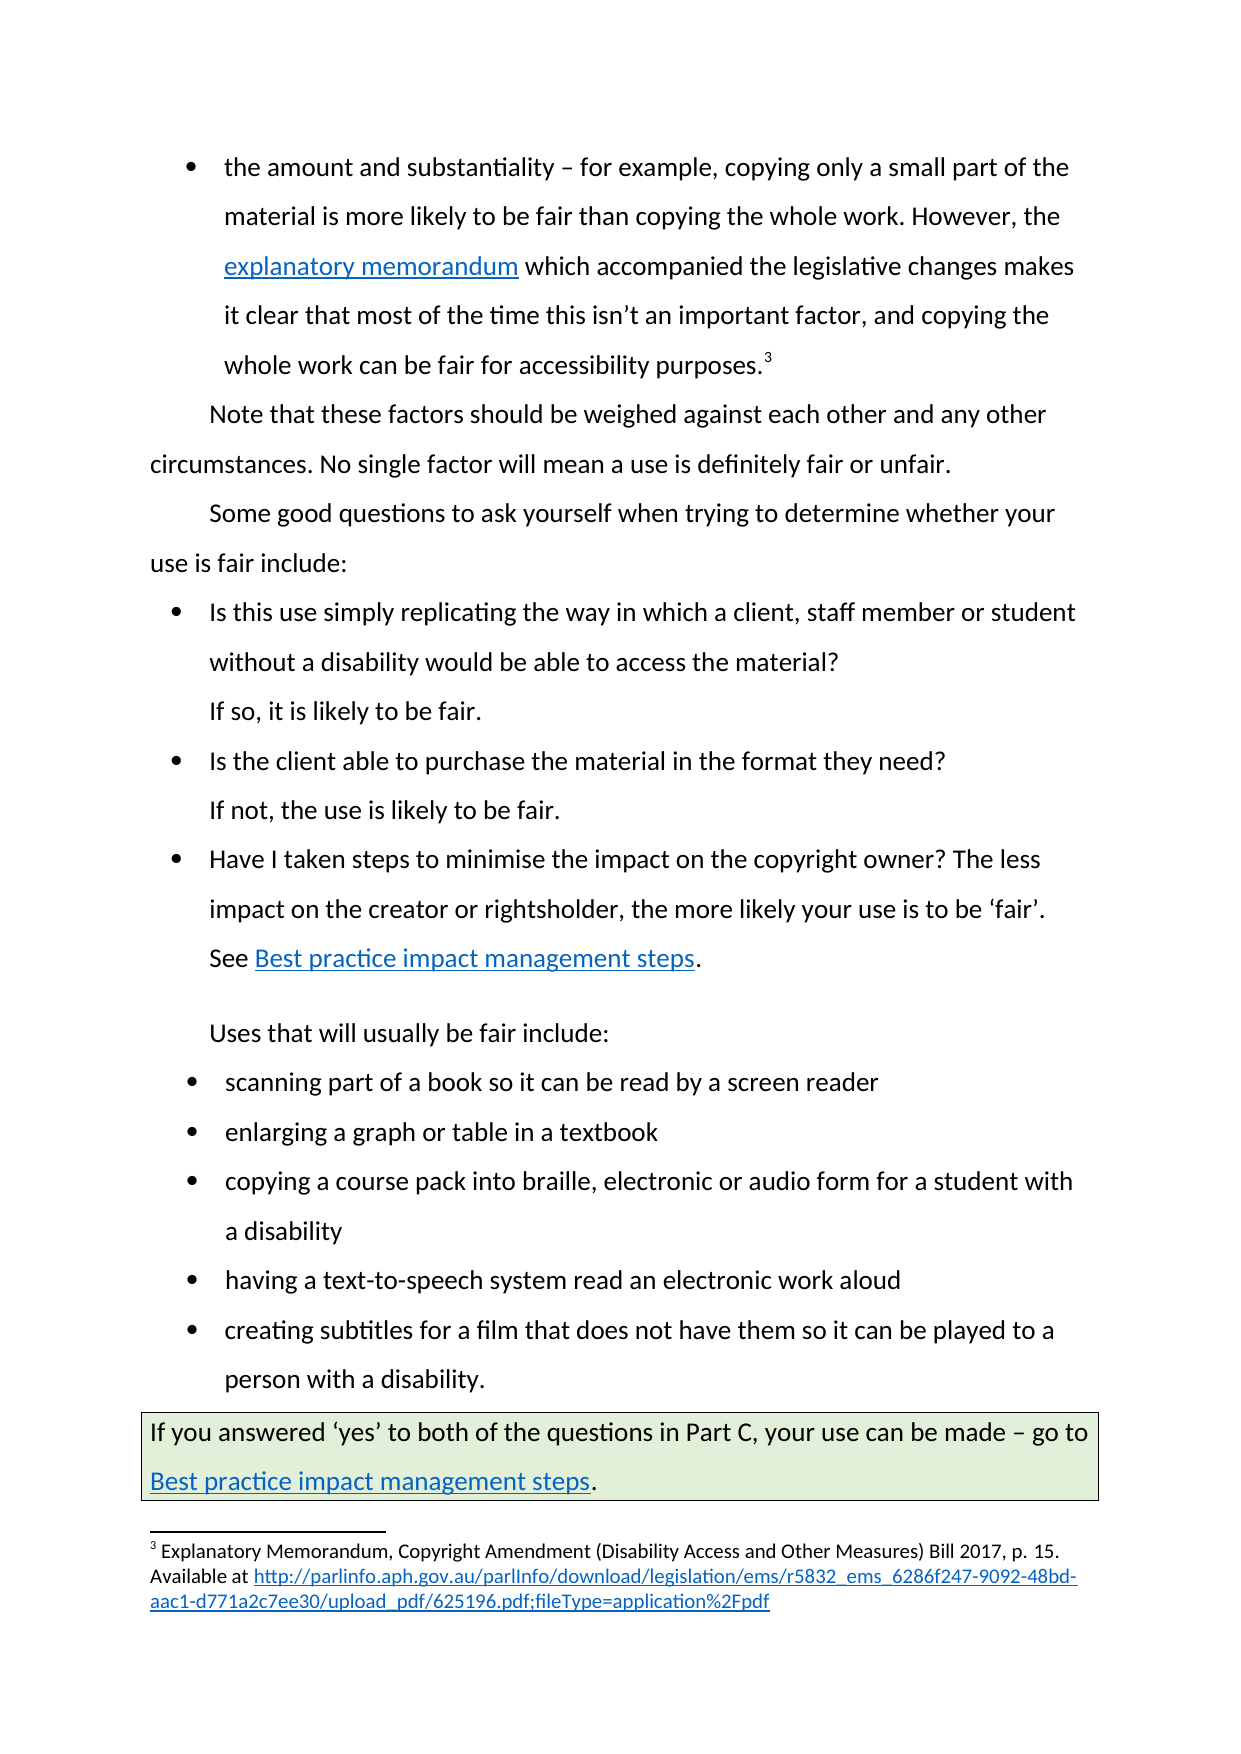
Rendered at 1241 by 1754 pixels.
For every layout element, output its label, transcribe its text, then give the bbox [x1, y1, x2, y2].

list If not, the use is likely to be fair. [209, 793, 1090, 826]
text Note that these factors should be weighed against each other and any other circumstances. No single factor will mean a use is definitely fair or unfair. [150, 397, 1090, 480]
list creating subtitles for a film that does not have them so it can be played to a person with a disability. [187, 1313, 1090, 1396]
list the amount and substantiality – for example, copying only a small part of the material is more likely to be fair than copying the whole work. However, the explanatory memorandum which accompanied the legislative changes makes it clear that most of the time this isn’t an important factor, and copying the whole work can be fair for accessibility purposes. [186, 150, 1090, 381]
text Uses that will usually be fair include: [150, 1016, 1090, 1049]
list scanning part of a book so it can be read by a screen reader [187, 1066, 1090, 1099]
list Is the client able to purchase the material in the format they need? [172, 744, 1090, 777]
text If you answered ‘yes’ to both of the questions in Part C, your use can be made – go to Best practice impact management steps. [142, 1413, 1098, 1500]
list Is this use simply replicating the way in which a client, staff member or student without a disability would be able to access the material? [172, 595, 1090, 678]
list copying a course pack into braille, electronic or audio form for a student with a disability [187, 1164, 1090, 1247]
text Some good questions to ask yourself when trying to determine whether your use is fair include: [150, 496, 1090, 579]
list having a text-to-speech system read an electronic work aloud [187, 1263, 1090, 1297]
list Have I taken steps to minimise the impact on the copyright owner? The less impact on the creator or rightsholder, the more likely your use is to be ‘fair’. See Best practice impact management steps. [172, 843, 1090, 975]
list If so, it is likely to be fair. [209, 694, 1090, 727]
list enlarging a graph or table in a textbook [187, 1115, 1090, 1148]
